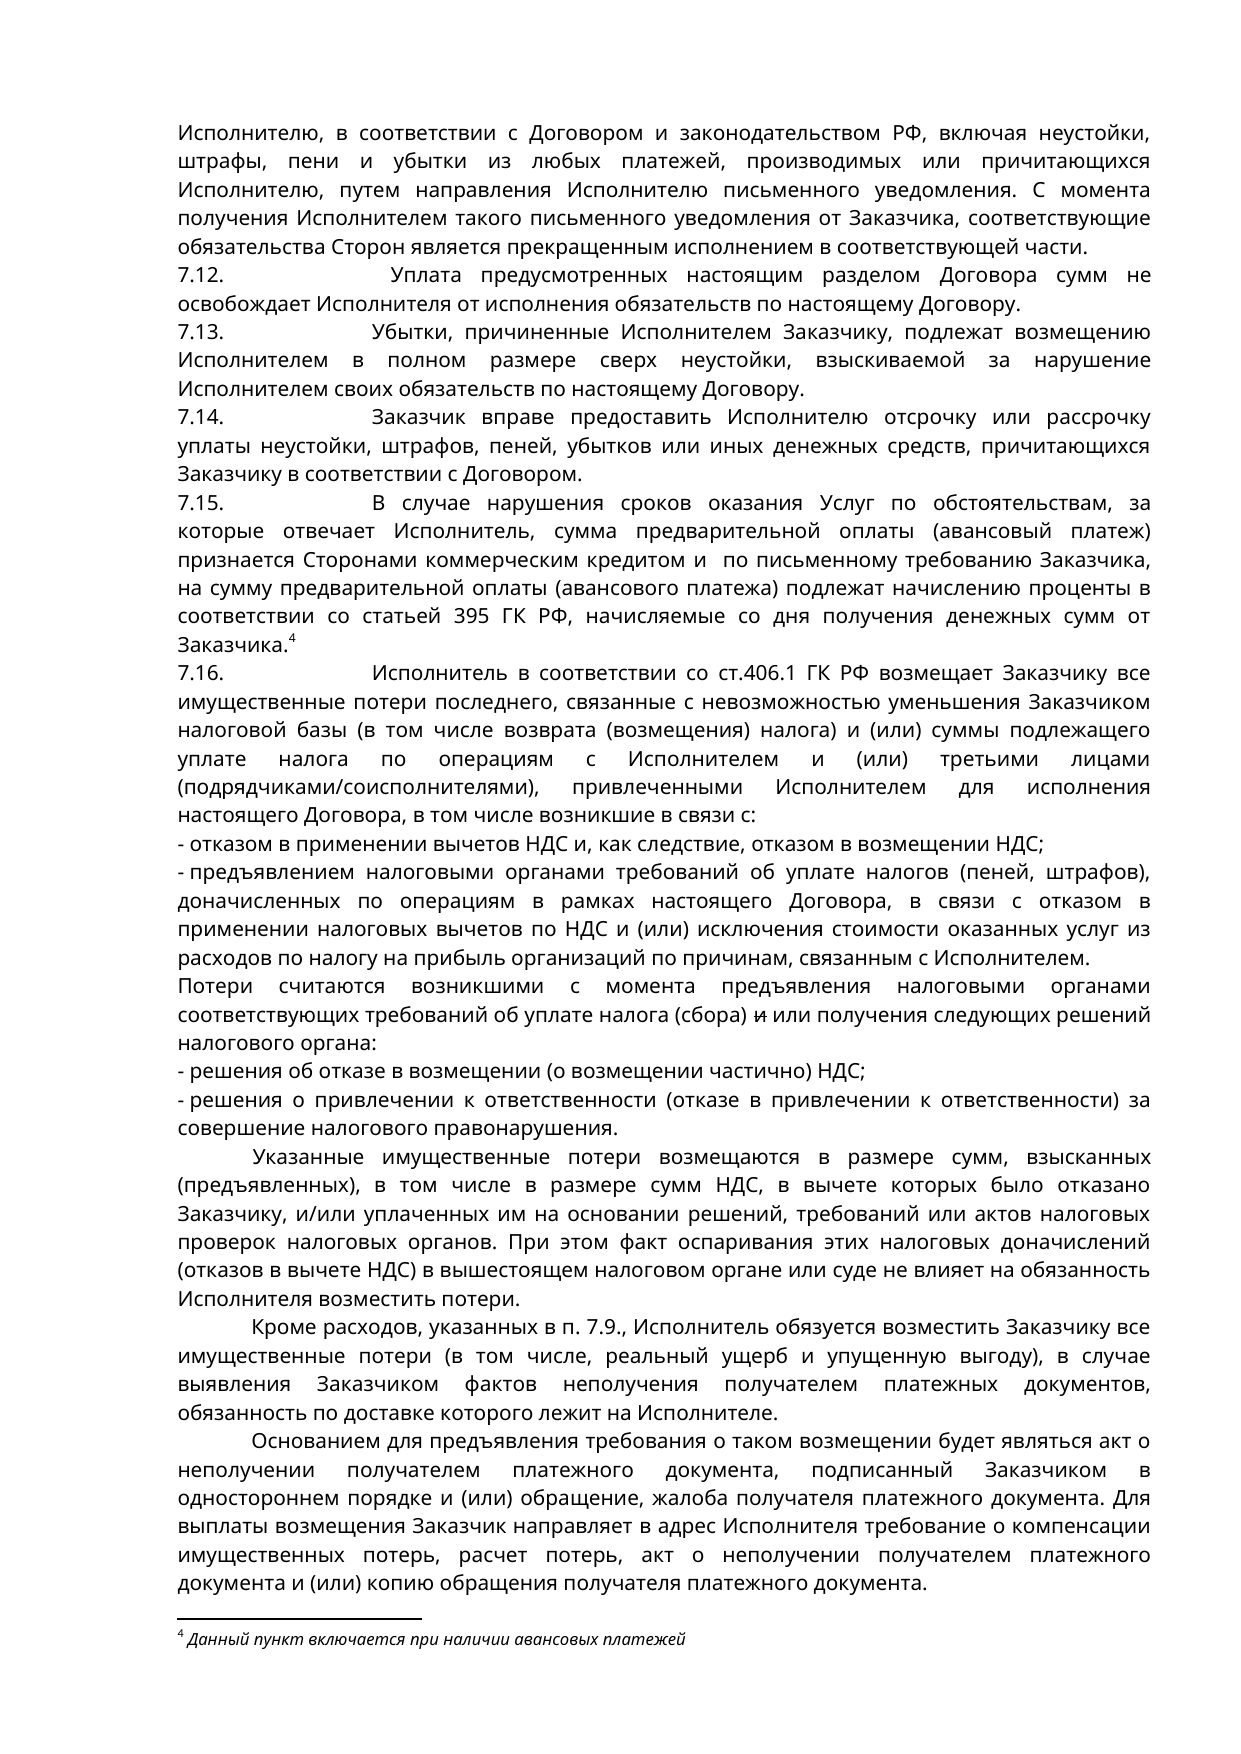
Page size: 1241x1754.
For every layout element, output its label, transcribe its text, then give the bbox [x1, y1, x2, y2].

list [177, 118, 1152, 260]
list - предъявлением налоговыми органами требований об уплате налогов (пеней, штрафов), доначисленных по операциям в рамках настоящего Договора, в связи с отказом в применении налоговых вычетов по НДС и (или) исключения стоимости оказанных услуг из расходов по налогу на прибыль организаций по причинам, связанным с Исполнителем. [177, 857, 1152, 971]
list - решения о привлечении к ответственности (отказе в привлечении к ответственности) за совершение налогового правонарушения. [177, 1085, 1152, 1142]
list Потери считаются возникшими с момента предъявления налоговыми органами соответствующих требований об уплате налога (сбора) и или получения следующих решений налогового органа: [177, 971, 1152, 1057]
list - решения об отказе в возмещении (о возмещении частично) НДС; [177, 1057, 1152, 1085]
list В случае нарушения сроков оказания Услуг по обстоятельствам, за которые отвечает Исполнитель, сумма предварительной оплаты (авансовый платеж) признается Сторонами коммерческим кредитом и по письменному требованию Заказчика, на сумму предварительной оплаты (авансового платежа) подлежат начислению проценты в соответствии со статьей 395 ГК РФ, начисляемые со дня получения денежных сумм от Заказчика. [177, 488, 1152, 658]
list Уплата предусмотренных настоящим разделом Договора сумм не освобождает Исполнителя от исполнения обязательств по настоящему Договору. [177, 260, 1152, 317]
text Основанием для предъявления требования о таком возмещении будет являться акт о неполучении получателем платежного документа, подписанный Заказчиком в одностороннем порядке и (или) обращение, жалоба получателя платежного документа. Для выплаты возмещения Заказчик направляет в адрес Исполнителя требование о компенсации имущественных потерь, расчет потерь, акт о неполучении получателем платежного документа и (или) копию обращения получателя платежного документа. [177, 1426, 1152, 1597]
list Исполнитель в соответствии со ст.406.1 ГК РФ возмещает Заказчику все имущественные потери последнего, связанные с невозможностью уменьшения Заказчиком налоговой базы (в том числе возврата (возмещения) налога) и (или) суммы подлежащего уплате налога по операциям с Исполнителем и (или) третьими лицами (подрядчиками/соисполнителями), привлеченными Исполнителем для исполнения настоящего Договора, в том числе возникшие в связи с: [177, 658, 1152, 829]
list Указанные имущественные потери возмещаются в размере сумм, взысканных (предъявленных), в том числе в размере сумм НДС, в вычете которых было отказано Заказчику, и/или уплаченных им на основании решений, требований или актов налоговых проверок налоговых органов. При этом факт оспаривания этих налоговых доначислений (отказов в вычете НДС) в вышестоящем налоговом органе или суде не влияет на обязанность Исполнителя возместить потери. [177, 1142, 1152, 1312]
text Кроме расходов, указанных в п. 7.9., Исполнитель обязуется возместить Заказчику все имущественные потери (в том числе, реальный ущерб и упущенную выгоду), в случае выявления Заказчиком фактов неполучения получателем платежных документов, обязанность по доставке которого лежит на Исполнителе. [177, 1312, 1152, 1426]
list Заказчик вправе предоставить Исполнителю отсрочку или рассрочку уплаты неустойки, штрафов, пеней, убытков или иных денежных средств, причитающихся Заказчику в соответствии с Договором. [177, 402, 1152, 488]
list - отказом в применении вычетов НДС и, как следствие, отказом в возмещении НДС; [177, 829, 1152, 857]
list Убытки, причиненные Исполнителем Заказчику, подлежат возмещению Исполнителем в полном размере сверх неустойки, взыскиваемой за нарушение Исполнителем своих обязательств по настоящему Договору. [177, 317, 1152, 402]
